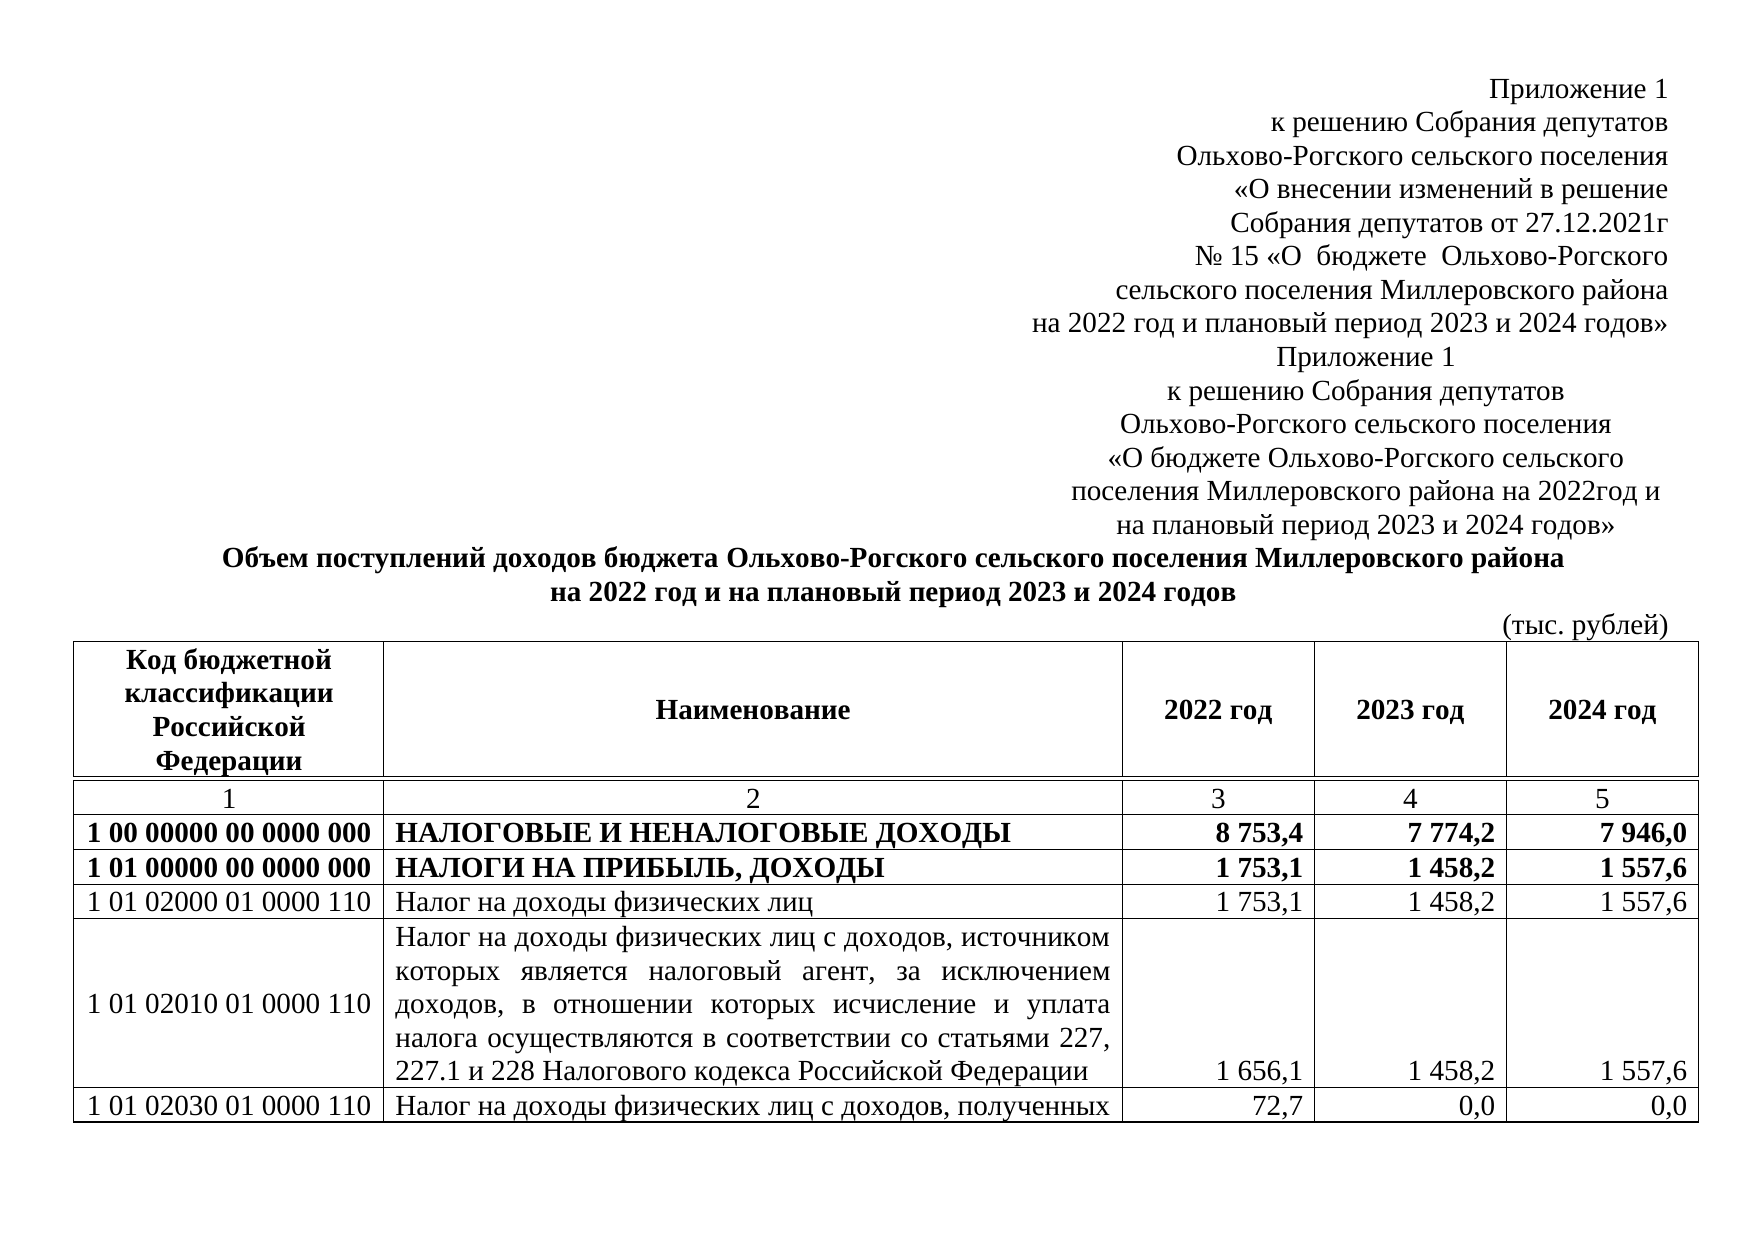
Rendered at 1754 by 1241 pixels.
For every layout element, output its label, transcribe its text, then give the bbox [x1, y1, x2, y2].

table_cell 7 946,0 [1507, 815, 1698, 849]
text сельского поселения Миллеровского района [118, 272, 1668, 306]
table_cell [384, 1088, 1122, 1121]
text «О внесении изменений в решение [118, 171, 1668, 205]
text Приложение 1 [118, 71, 1668, 104]
text к решению Собрания депутатов [118, 104, 1668, 138]
table_header 2023 год [1315, 642, 1506, 776]
table_cell 0,0 [1315, 1088, 1506, 1121]
table_header 5 [1507, 781, 1698, 814]
table_header 2 [384, 781, 1122, 814]
text к решению Собрания депутатов [1063, 373, 1668, 406]
text «О бюджете Ольхово-Рогского сельского поселения Миллеровского района на 2022год и на плановый период 2023 и 2024 годов» [1063, 440, 1668, 540]
table_cell 8 753,4 [1123, 815, 1314, 849]
text Ольхово-Рогского сельского поселения [118, 138, 1668, 171]
table_cell НАЛОГИ НА ПРИБЫЛЬ, ДОХОДЫ [384, 850, 1122, 883]
table_header 3 [1123, 781, 1314, 814]
table_cell 1 557,6 [1507, 850, 1698, 883]
text Ольхово-Рогского сельского поселения [1063, 406, 1668, 440]
table_header 2022 год [1123, 642, 1314, 776]
table_cell 7 774,2 [1315, 815, 1506, 849]
text на 2022 год и плановый период 2023 и 2024 годов» [118, 306, 1668, 339]
table_cell Налог на доходы физических лиц с доходов, источником которых является налоговый агент, за исключением доходов, в отношении которых исчисление и уплата налога осуществляются в соответствии со статьями 227, 227.1 и 228 Налогового кодекса Российской Федерации [384, 919, 1122, 1087]
table_cell 1 458,2 [1315, 850, 1506, 883]
table_cell 1 01 02000 01 0000 110 [74, 885, 383, 918]
table_cell 1 753,1 [1123, 850, 1314, 883]
text (тыс. рублей) [118, 607, 1668, 641]
table_header Наименование [384, 642, 1122, 776]
table_cell НАЛОГОВЫЕ И НЕНАЛОГОВЫЕ ДОХОДЫ [384, 815, 1122, 849]
table_cell 1 557,6 [1507, 919, 1698, 1087]
text Приложение 1 [1063, 339, 1668, 373]
table_cell 1 557,6 [1507, 885, 1698, 918]
table_cell 1 01 00000 00 0000 000 [74, 850, 383, 883]
table_cell Налог на доходы физических лиц [384, 885, 1122, 918]
text № 15 «О бюджете Ольхово-Рогского [118, 238, 1668, 272]
table_cell 1 656,1 [1123, 919, 1314, 1087]
table_cell 72,7 [1123, 1088, 1314, 1121]
table_header 2024 год [1507, 642, 1698, 776]
table_header 4 [1315, 781, 1506, 814]
table_cell 1 01 02010 01 0000 110 [74, 919, 383, 1087]
table_cell 1 01 02030 01 0000 110 [74, 1088, 383, 1121]
text на 2022 год и на плановый период 2023 и 2024 годов [118, 574, 1668, 607]
table_cell 1 458,2 [1315, 919, 1506, 1087]
table_cell 1 458,2 [1315, 885, 1506, 918]
table_cell 0,0 [1507, 1088, 1698, 1121]
table_cell 1 753,1 [1123, 885, 1314, 918]
table_cell 1 00 00000 00 0000 000 [74, 815, 383, 849]
text Собрания депутатов от 27.12.2021г [118, 205, 1668, 238]
text Объем поступлений доходов бюджета Ольхово-Рогского сельского поселения Миллеровского района [118, 540, 1668, 574]
table_header Код бюджетной классификации Российской Федерации [74, 642, 383, 776]
table_header 1 [74, 781, 383, 814]
